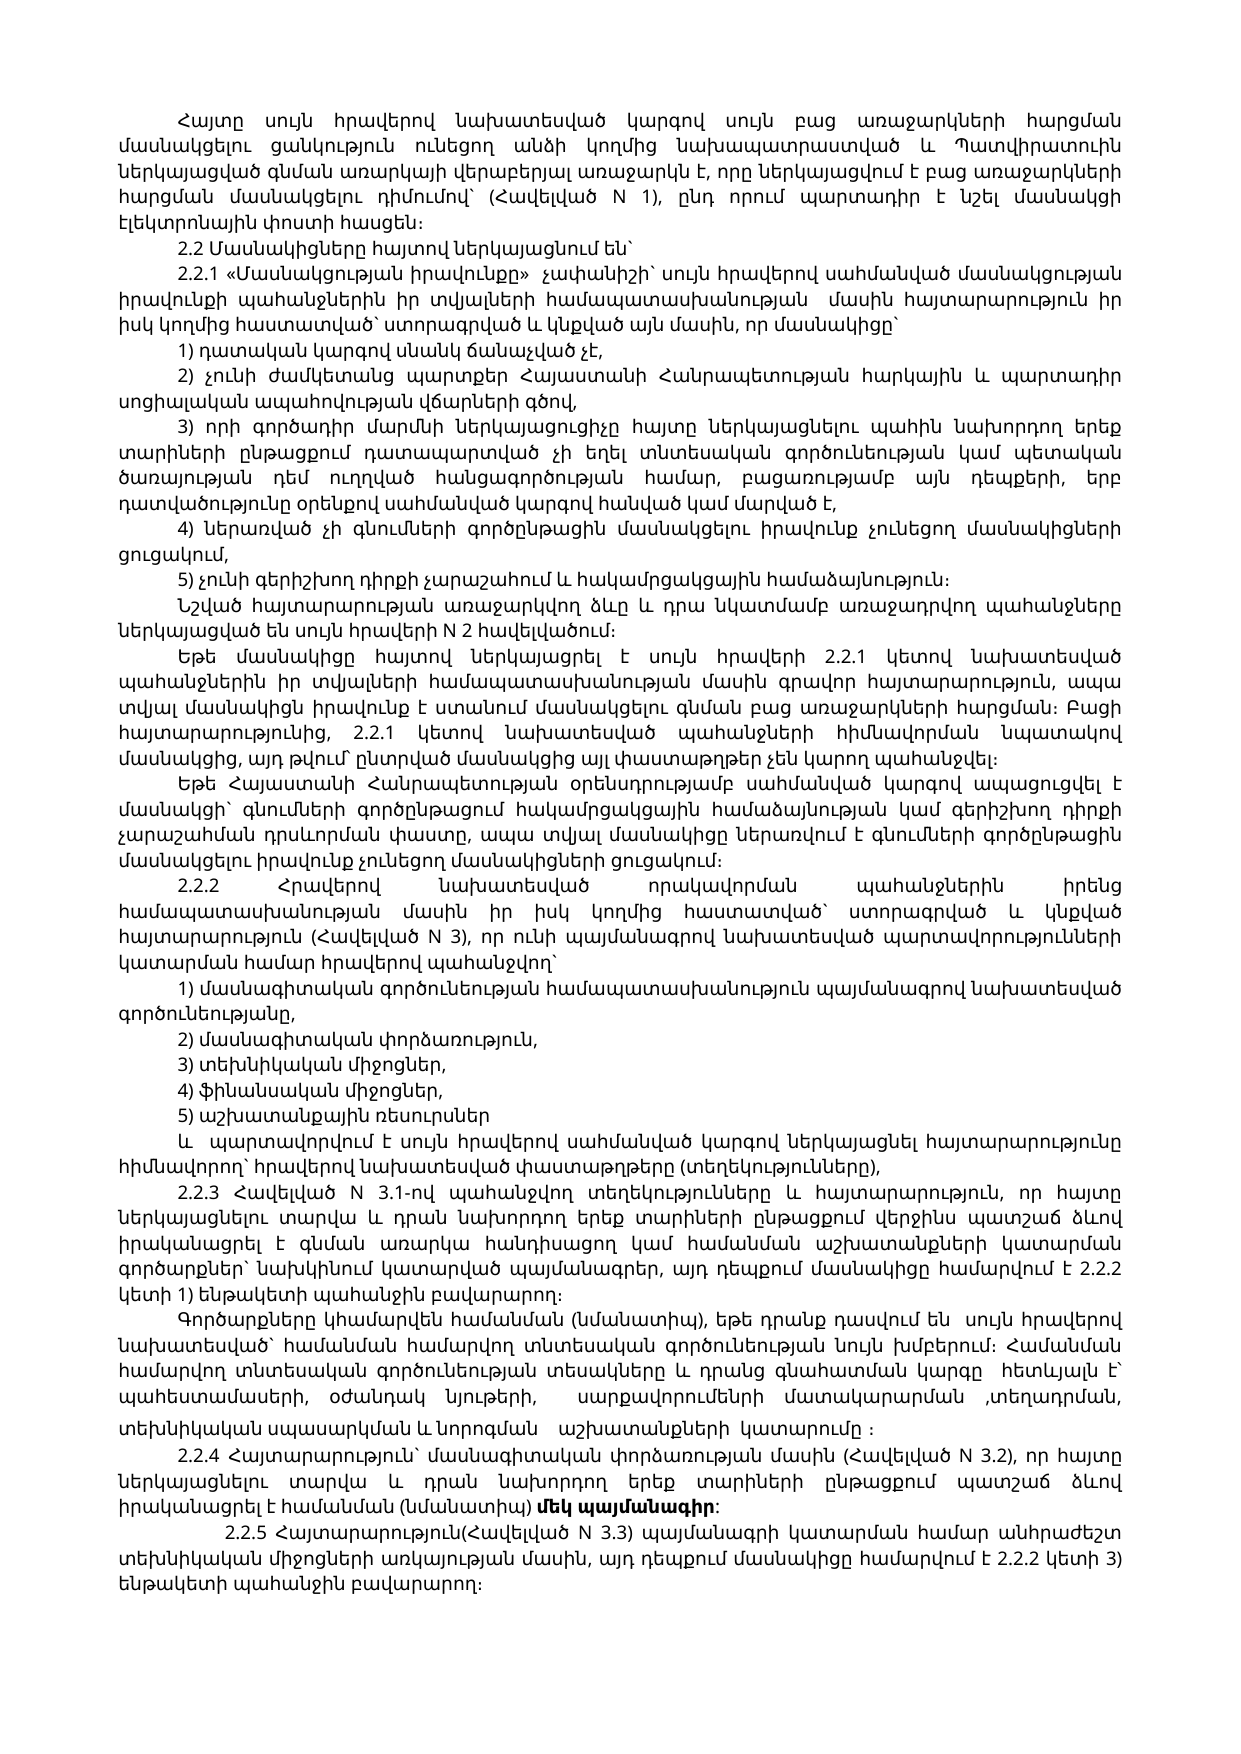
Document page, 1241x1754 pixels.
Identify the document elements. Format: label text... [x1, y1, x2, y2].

text 1) դատական կարգով սնանկ ճանաչված չէ, [118, 337, 1122, 362]
text 4) ներառված չի գնումների գործընթացին մասնակցելու իրավունք չունեցող մասնակիցների ցուցակում, [118, 516, 1122, 567]
text Եթե մասնակիցը հայտով ներկայացրել է սույն հրավերի 2.2.1 կետով նախատեսված պահանջներին իր տվյալների համապատասխանության մասին գրավոր հայտարարություն, ապա տվյալ մասնակիցն իրավունք է ստանում մասնակցելու գնման բաց առաջարկների հարցման։ Բացի հայտարարությունից, 2.2.1 կետով նախատեսված պահանջների հիմնավորման նպատակով մասնակցից, այդ թվում՝ ընտրված մասնակցից այլ փաստաթղթեր չեն կարող պահանջվել։ [118, 643, 1122, 771]
text 2) մասնագիտական փորձառություն, [118, 1026, 1122, 1051]
text 2.2 Մասնակիցները հայտով ներկայացնում են` [118, 235, 1122, 260]
text Հայտը սույն հրավերով նախատեսված կարգով սույն բաց առաջարկների հարցման մասնակցելու ցանկություն ունեցող անձի կողմից նախապատրաստված և Պատվիրատուին ներկայացված գնման առարկայի վերաբերյալ առաջարկն է, որը ներկայացվում է բաց առաջարկների հարցման մասնակցելու դիմումով` (Հավելված N 1), ընդ որում պարտադիր է նշել մասնակցի էլեկտրոնային փոստի հասցեն։ [118, 107, 1122, 235]
text Գործարքները կհամարվեն համանման (նմանատիպ), եթե դրանք դասվում են սույն հրավերով նախատեսված` համանման համարվող տնտեսական գործունեության նույն խմբերում։ Համանման համարվող տնտեսական գործունեության տեսակները և դրանց գնահատման կարգը հետևյալն է՝ պահեստամասերի, օժանդակ նյութերի, սարքավորումենրի մատակարարման ,տեղադրման, տեխնիկական սպասարկման և նորոգման աշխատանքների կատարումը ։ [118, 1307, 1122, 1443]
text 1) մասնագիտական գործունեության համապատասխանություն պայմանագրով նախատեսված գործունեությանը, [118, 975, 1122, 1026]
text 2.2.3 Հավելված N 3.1-ով պահանջվող տեղեկությունները և հայտարարություն, որ հայտը ներկայացնելու տարվա և դրան նախորդող երեք տարիների ընթացքում վերջինս պատշաճ ձևով իրականացրել է գնման առարկա հանդիսացող կամ համանման աշխատանքների կատարման գործարքներ` նախկինում կատարված պայմանագրեր, այդ դեպքում մասնակիցը համարվում է 2.2.2 կետի 1) ենթակետի պահանջին բավարարող։ [118, 1179, 1122, 1307]
text 5) աշխատանքային ռեսուրսներ [118, 1102, 1122, 1128]
text 5) չունի գերիշխող դիրքի չարաշահում և հակամրցակցային համաձայնություն։ [118, 567, 1122, 592]
subtitle 2.2.4 Հայտարարություն` մասնագիտական փորձառության մասին (Հավելված N 3.2), որ հայտը ներկայացնելու տարվա և դրան նախորդող երեք տարիների ընթացքում պատշաճ ձևով իրականացրել է համանման (նմանատիպ) մեկ պայմանագիր: [118, 1443, 1122, 1519]
text Նշված հայտարարության առաջարկվող ձևը և դրա նկատմամբ առաջադրվող պահանջները ներկայացված են սույն հրավերի N 2 հավելվածում։ [118, 592, 1122, 643]
text 2.2.2 Հրավերով նախատեսված որակավորման պահանջներին իրենց համապատասխանության մասին իր իսկ կողմից հաստատված` ստորագրված և կնքված հայտարարություն (Հավելված N 3), որ ունի պայմանագրով նախատեսված պարտավորությունների կատարման համար հրավերով պահանջվող` [118, 873, 1122, 975]
text 3) որի գործադիր մարմնի ներկայացուցիչը հայտը ներկայացնելու պահին նախորդող երեք տարիների ընթացքում դատապարտված չի եղել տնտեսական գործունեության կամ պետական ծառայության դեմ ուղղված հանցագործության համար, բացառությամբ այն դեպքերի, երբ դատվածությունը օրենքով սահմանված կարգով հանված կամ մարված է, [118, 413, 1122, 516]
text և պարտավորվում է սույն հրավերով սահմանված կարգով ներկայացնել հայտարարությունը հիմնավորող` հրավերով նախատեսված փաստաթղթերը (տեղեկությունները), [118, 1128, 1122, 1179]
text 4) ֆինանսական միջոցներ, [118, 1077, 1122, 1102]
text 2) չունի ժամկետանց պարտքեր Հայաստանի Հանրապետության հարկային և պարտադիր սոցիալական ապահովության վճարների գծով, [118, 362, 1122, 413]
text 2.2.1 «Մասնակցության իրավունքը» չափանիշի` սույն հրավերով սահմանված մասնակցության իրավունքի պահանջներին իր տվյալների համապատասխանության մասին հայտարարություն իր իսկ կողմից հաստատված` ստորագրված և կնքված այն մասին, որ մասնակիցը` [118, 260, 1122, 337]
text Եթե Հայաստանի Հանրապետության օրենսդրությամբ սահմանված կարգով ապացուցվել է մասնակցի` գնումների գործընթացում հակամրցակցային համաձայնության կամ գերիշխող դիրքի չարաշահման դրսևորման փաստը, ապա տվյալ մասնակիցը ներառվում է գնումների գործընթացին մասնակցելու իրավունք չունեցող մասնակիցների ցուցակում։ [118, 771, 1122, 873]
text 2.2.5 Հայտարարություն(Հավելված N 3.3) պայմանագրի կատարման համար անհրաժեշտ տեխնիկական միջոցների առկայության մասին, այդ դեպքում մասնակիցը համարվում է 2.2.2 կետի 3) ենթակետի պահանջին բավարարող։ [118, 1519, 1122, 1596]
text 3) տեխնիկական միջոցներ, [118, 1051, 1122, 1077]
